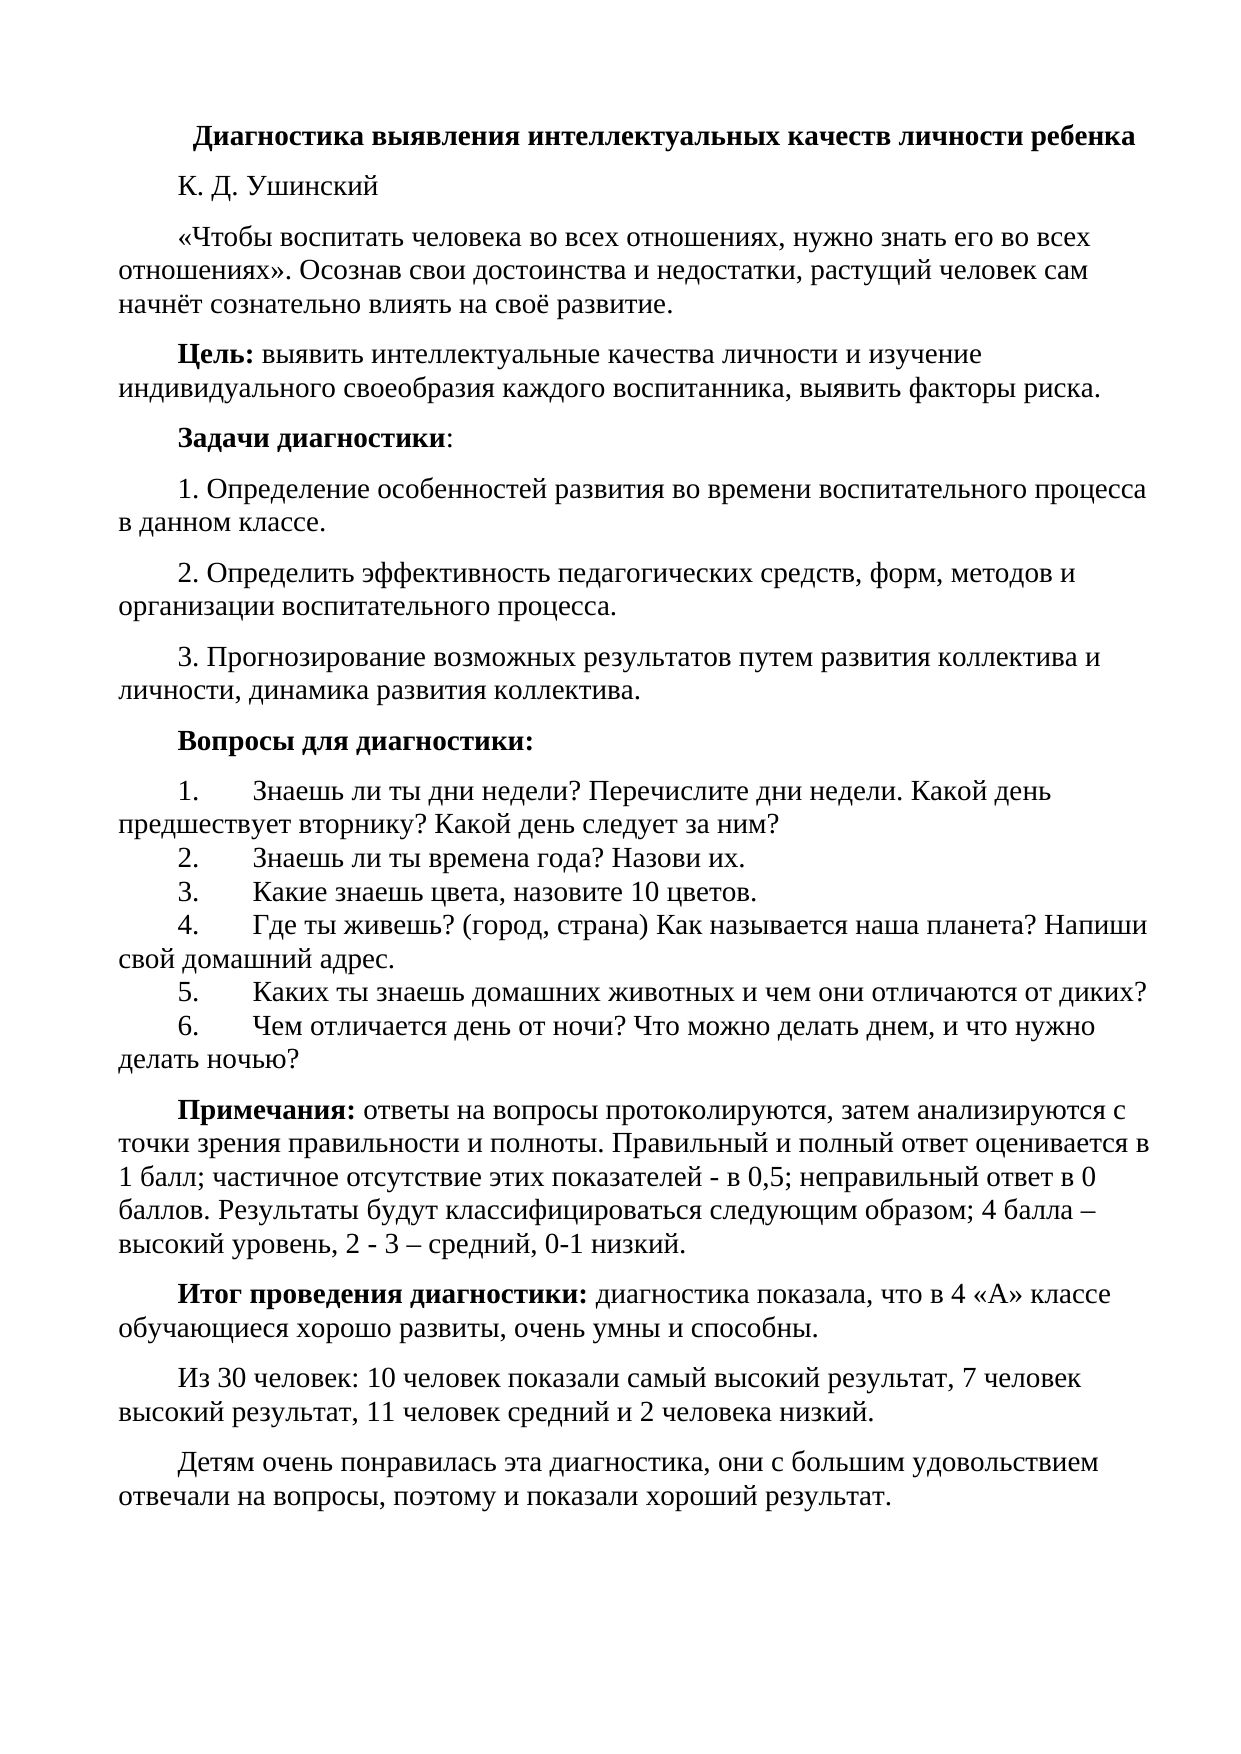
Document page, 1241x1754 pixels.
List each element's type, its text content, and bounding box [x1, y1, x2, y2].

text Из 30 человек: 10 человек показали самый высокий результат, 7 человек высокий результат, 11 человек средний и 2 человека низкий. [118, 1360, 1152, 1427]
text Детям очень понравилась эта диагностика, они с большим удовольствием отвечали на вопросы, поэтому и показали хороший результат. [118, 1444, 1152, 1511]
text 2. Определить эффективность педагогических средств, форм, методов и организации воспитательного процесса. [118, 555, 1152, 622]
text Примечания: ответы на вопросы протоколируются, затем анализируются с точки зрения правильности и полноты. Правильный и полный ответ оценивается в 1 балл; частичное отсутствие этих показателей - в 0,5; неправильный ответ в 0 баллов. Результаты будут классифицироваться следующим образом; 4 балла – высокий уровень, 2 - 3 – средний, 0-1 низкий. [118, 1092, 1152, 1259]
text 3. Прогнозирование возможных результатов путем развития коллектива и личности, динамика развития коллектива. [118, 639, 1152, 706]
text Вопросы для диагностики: [118, 723, 1152, 756]
text Задачи диагностики: [118, 420, 1152, 454]
list Какие знаешь цвета, назовите 10 цветов. [118, 874, 1152, 907]
text 1. Определение особенностей развития во времени воспитательного процесса в данном классе. [118, 471, 1152, 538]
text Цель: выявить интеллектуальные качества личности и изучение индивидуального своеобразия каждого воспитанника, выявить факторы риска. [118, 336, 1152, 403]
text Диагностика выявления интеллектуальных качеств личности ребенка [118, 118, 1152, 152]
text К. Д. Ушинский [118, 168, 1152, 202]
list Каких ты знаешь домашних животных и чем они отличаются от диких? [118, 974, 1152, 1008]
list Знаешь ли ты времена года? Назови их. [118, 840, 1152, 874]
text «Чтобы воспитать человека во всех отношениях, нужно знать его во всех отношениях». Осознав свои достоинства и недостатки, растущий человек сам начнёт сознательно влиять на своё развитие. [118, 219, 1152, 319]
text Итог проведения диагностики: диагностика показала, что в 4 «А» классе обучающиеся хорошо развиты, очень умны и способны. [118, 1276, 1152, 1343]
list Знаешь ли ты дни недели? Перечислите дни недели. Какой день предшествует вторнику? Какой день следует за ним? [118, 773, 1152, 840]
list Где ты живешь? (город, страна) Как называется наша планета? Напиши свой домашний адрес. [118, 907, 1152, 974]
list Чем отличается день от ночи? Что можно делать днем, и что нужно делать ночью? [118, 1008, 1152, 1075]
